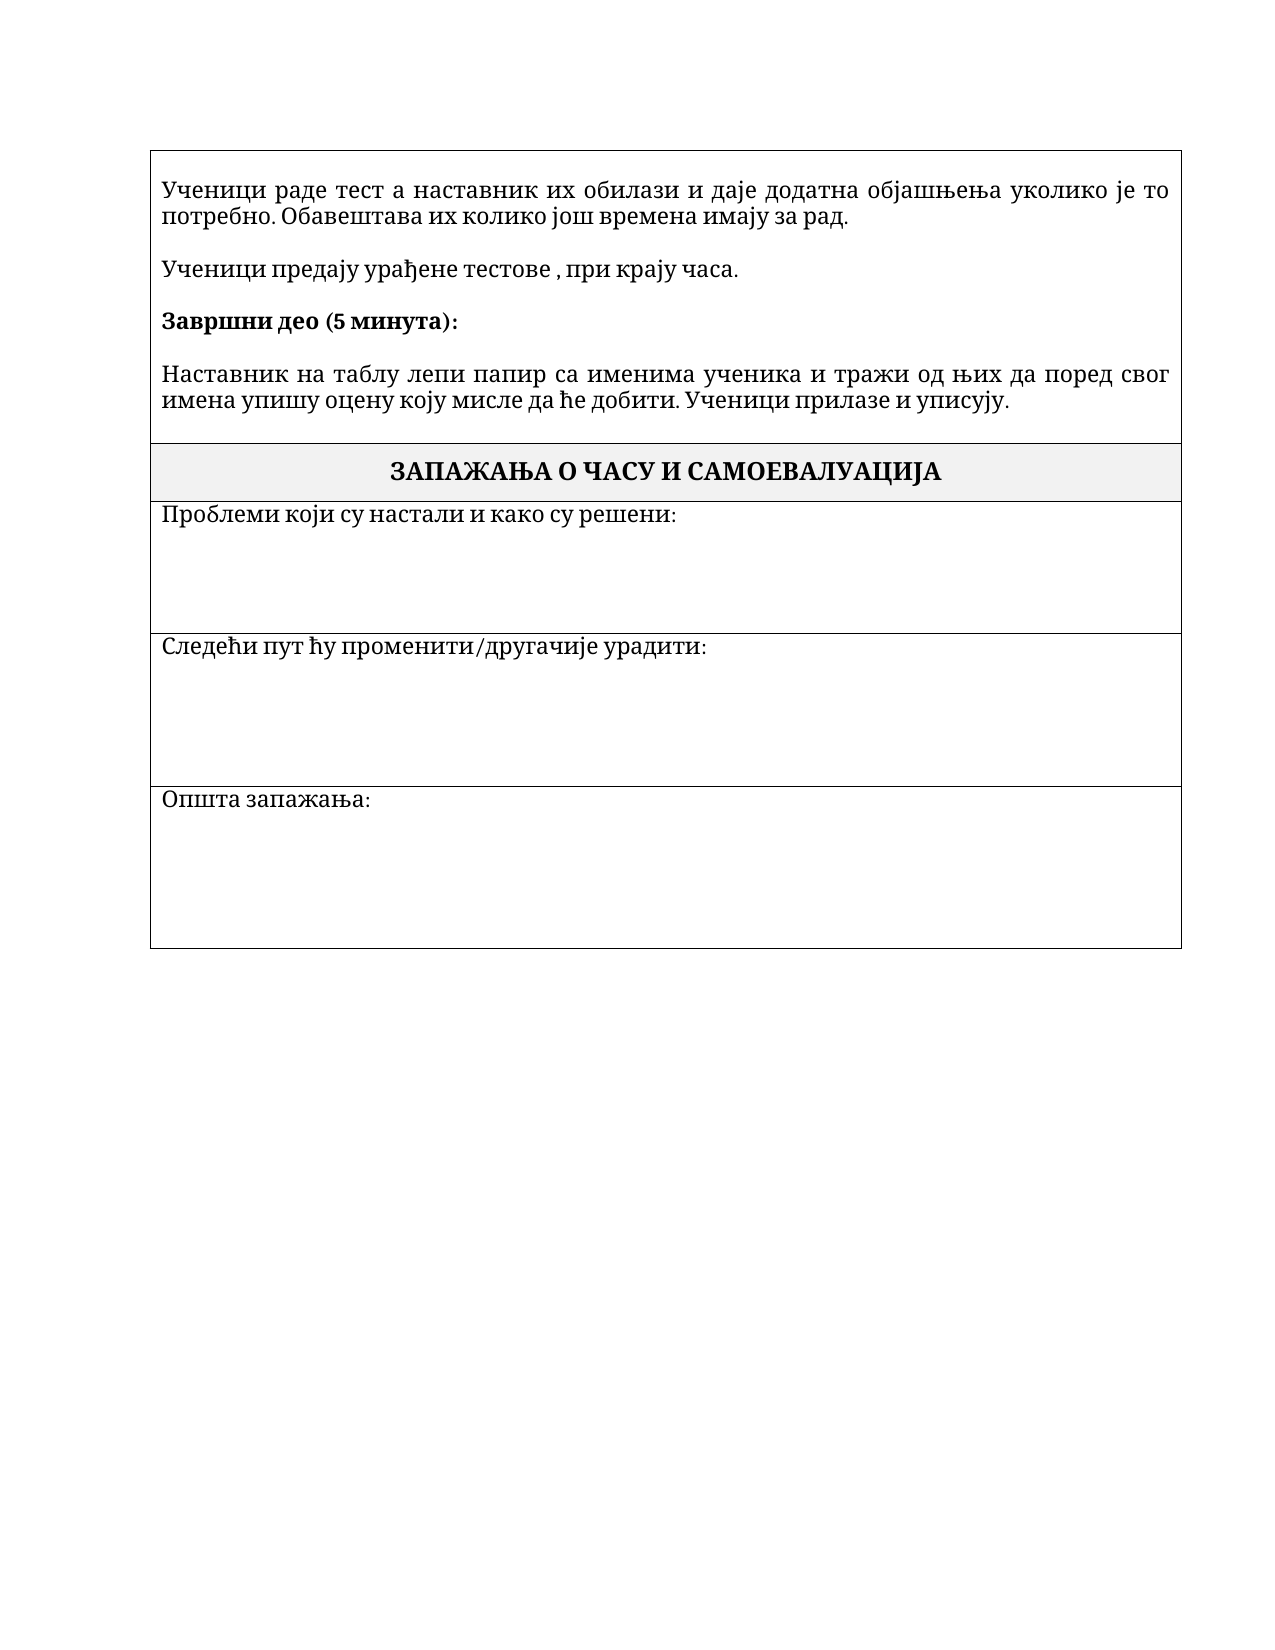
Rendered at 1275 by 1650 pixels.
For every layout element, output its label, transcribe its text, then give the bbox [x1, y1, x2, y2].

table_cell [151, 151, 1181, 443]
table_cell ЗАПАЖАЊА О ЧАСУ И САМОЕВАЛУАЦИЈА [151, 444, 1181, 501]
table_cell Општа запажања: [151, 787, 1181, 947]
table_cell Следећи пут ћу променити/другачије урадити: [151, 634, 1181, 786]
table_cell Проблеми који су настали и како су решени: [151, 502, 1181, 633]
